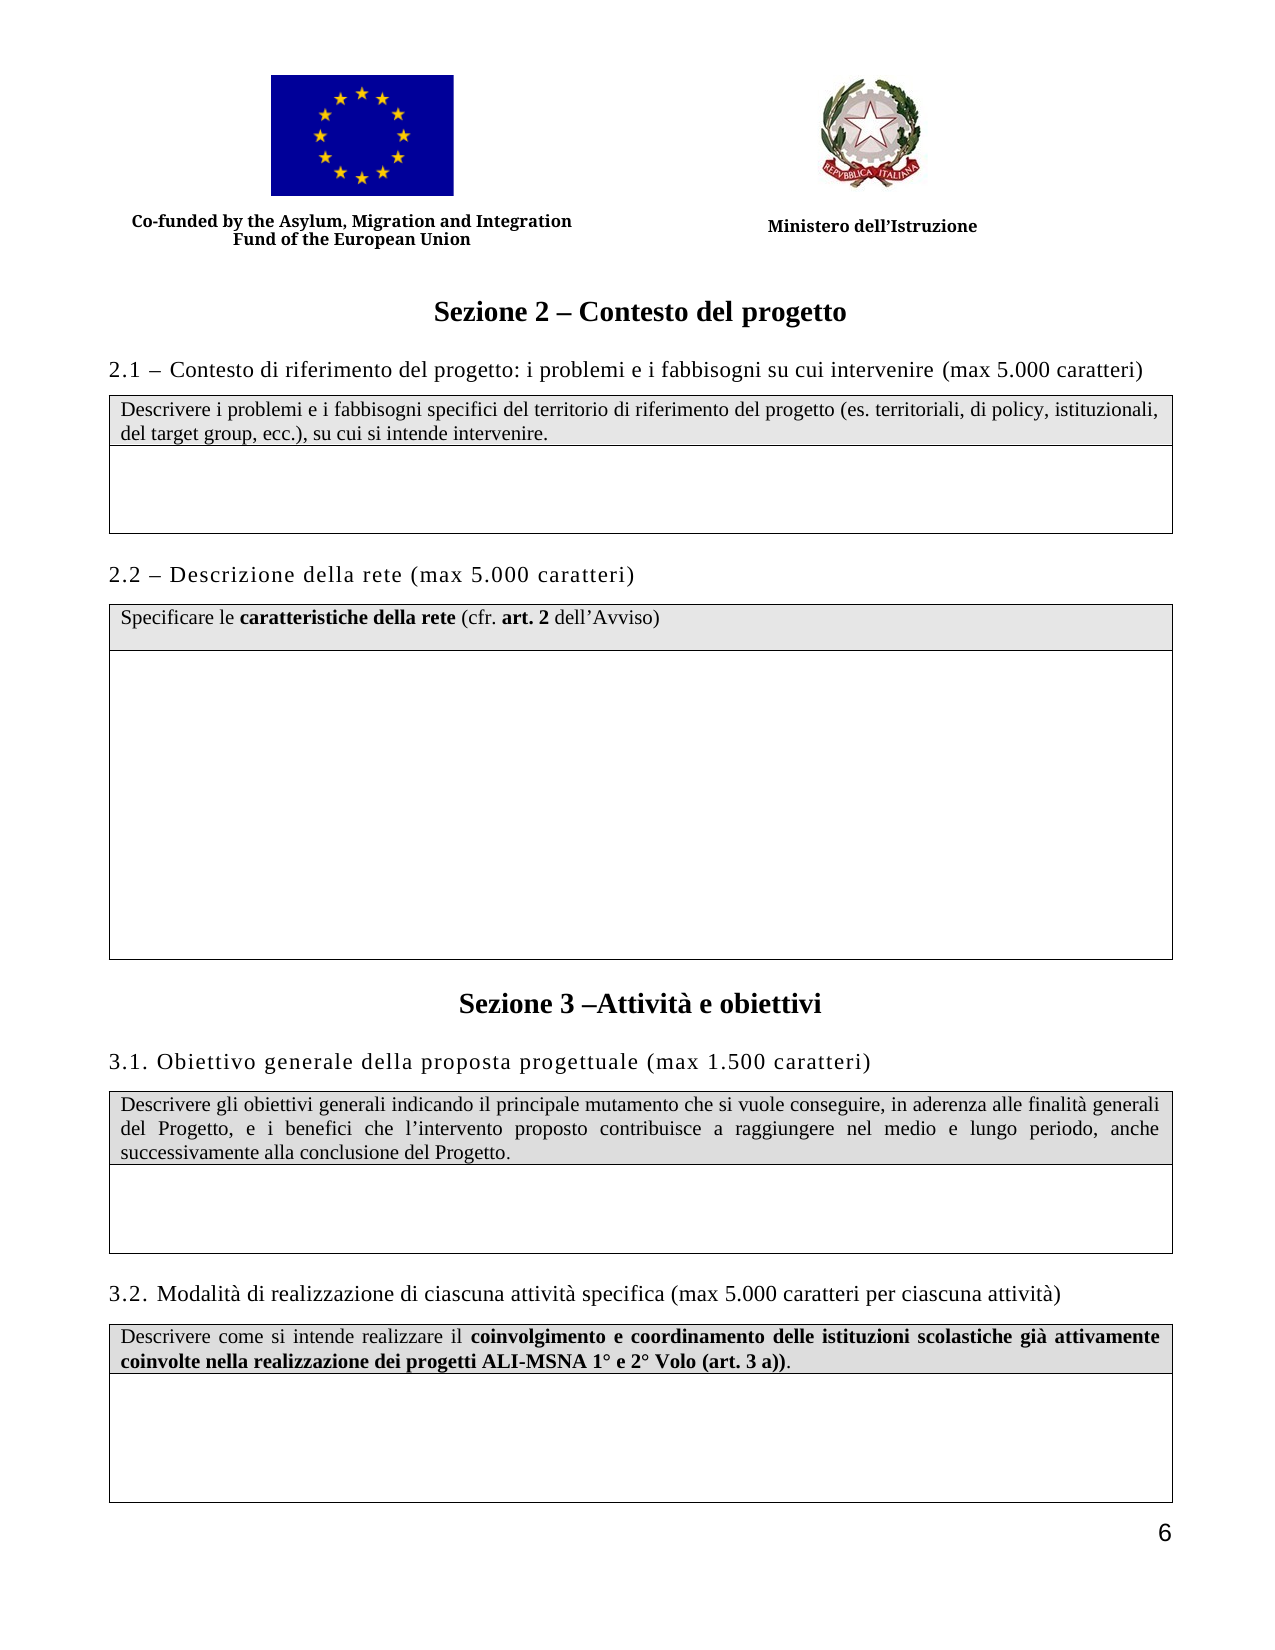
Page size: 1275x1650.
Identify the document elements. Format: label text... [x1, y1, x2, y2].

title Sezione 3 –Attività e obiettivi [109, 986, 1172, 1019]
subtitle 2.2 – Descrizione della rete (max 5.000 caratteri) [109, 561, 1172, 587]
table_cell [110, 1165, 1172, 1253]
table_cell [110, 446, 1172, 533]
picture [271, 75, 454, 196]
table_header Descrivere i problemi e i fabbisogni specifici del territorio di riferimento del progetto (es. territoriali, di policy, istituzionali, del target group, ecc.), su cui si intende intervenire. [110, 396, 1172, 444]
subtitle 2.1 – Contesto di riferimento del progetto: i problemi e i fabbisogni su cui intervenire (max 5.000 caratteri) [109, 357, 1172, 383]
table_cell [110, 1374, 1172, 1502]
title Sezione 2 – Contesto del progetto [109, 294, 1172, 328]
table_cell [110, 651, 1172, 958]
table_header Descrivere come si intende realizzare il coinvolgimento e coordinamento delle istituzioni scolastiche già attivamente coinvolte nella realizzazione dei progetti ALI-MSNA 1° e 2° Volo (art. 3 a)). [110, 1325, 1172, 1373]
subtitle 3.2. Modalità di realizzazione di ciascuna attività specifica (max 5.000 caratteri per ciascuna attività) [109, 1280, 1172, 1307]
subtitle 3.1. Obiettivo generale della proposta progettuale (max 1.500 caratteri) [109, 1048, 1172, 1074]
picture [817, 75, 928, 192]
table_header Specificare le caratteristiche della rete (cfr. art. 2 dell’Avviso) [110, 605, 1172, 650]
table_header Descrivere gli obiettivi generali indicando il principale mutamento che si vuole conseguire, in aderenza alle finalità generali del Progetto, e i benefici che l’intervento proposto contribuisce a raggiungere nel medio e lungo periodo, anche successivamente alla conclusione del Progetto. [110, 1092, 1172, 1164]
